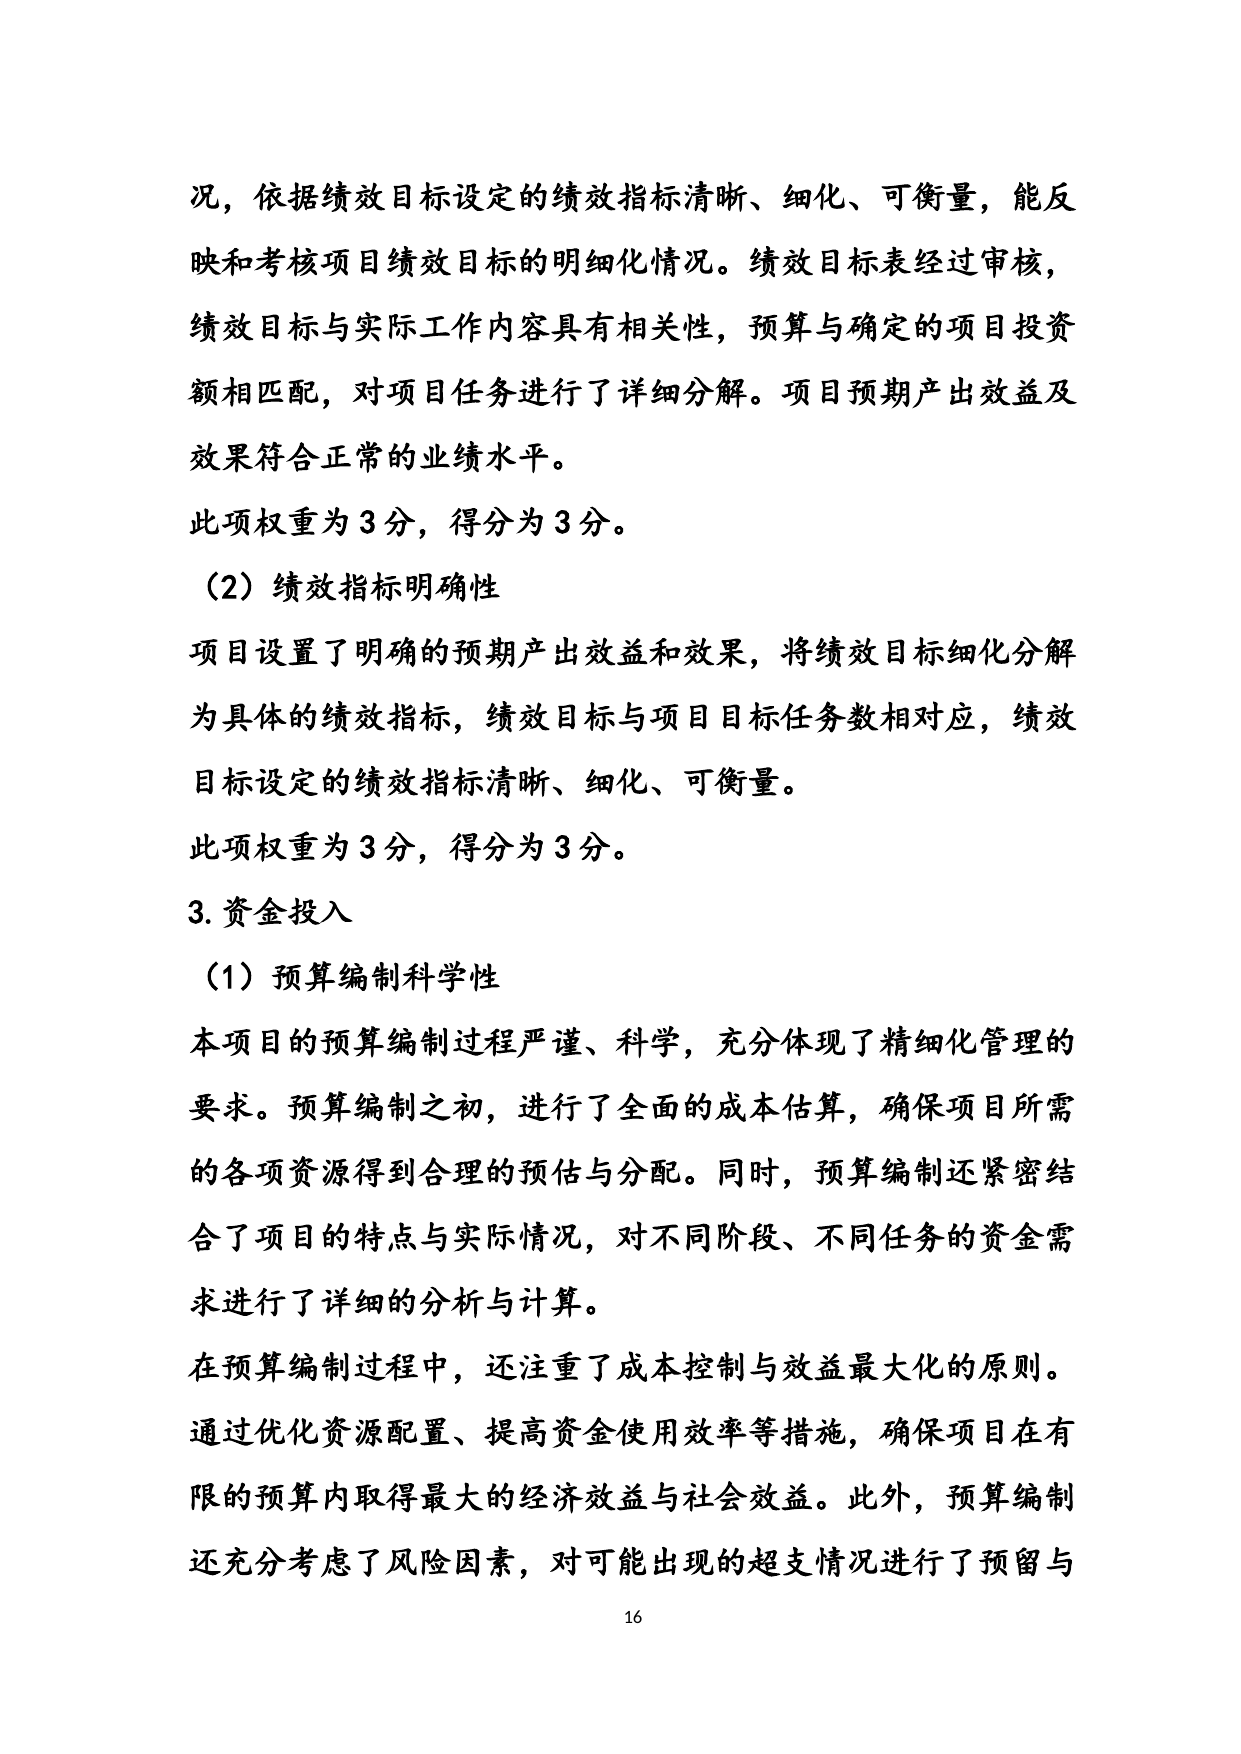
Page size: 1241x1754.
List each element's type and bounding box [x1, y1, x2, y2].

text [187, 162, 1078, 1592]
